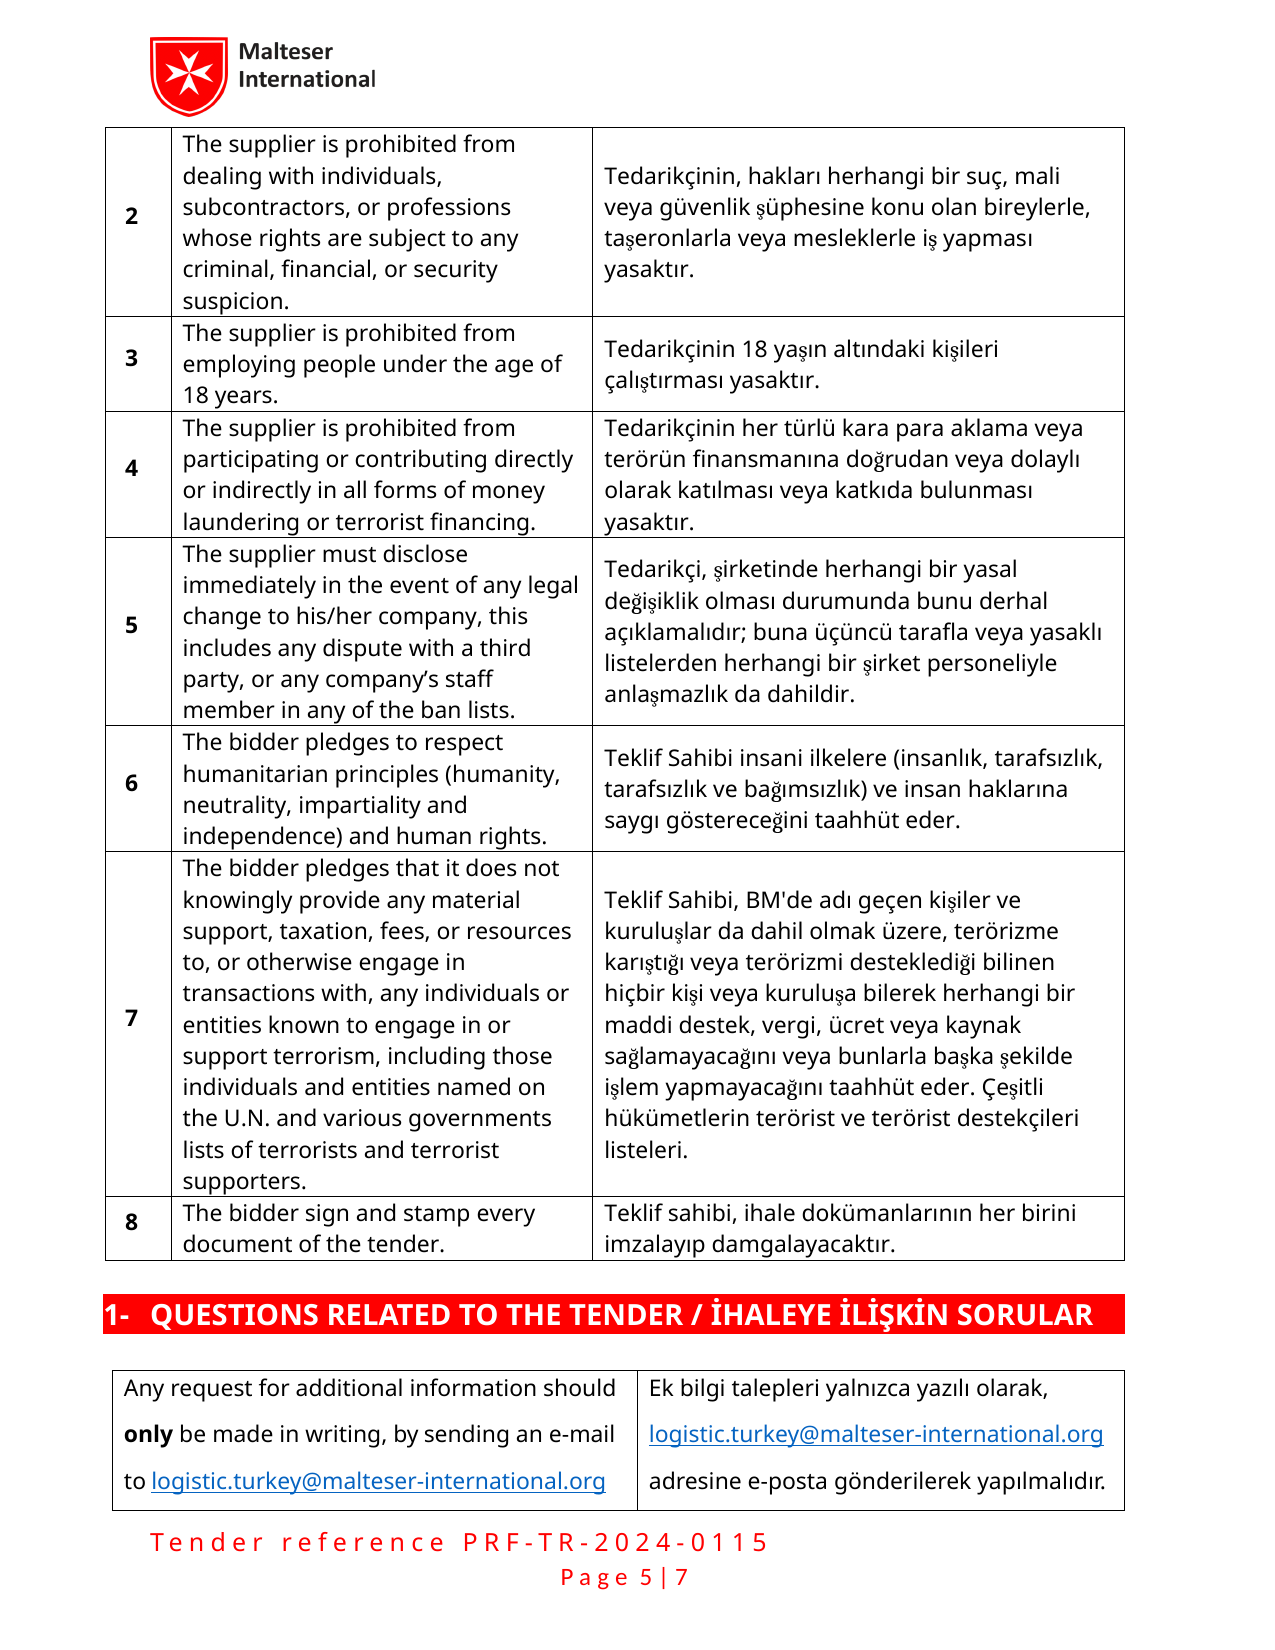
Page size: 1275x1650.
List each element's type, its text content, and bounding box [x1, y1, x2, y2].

picture [150, 37, 375, 117]
table_header Ek bilgi talepleri yalnızca yazılı olarak, logistic.turkey@malteser-international.org adresine e-posta gönderilerek yapılmalıdır. [638, 1371, 1124, 1509]
table_cell 2 [106, 128, 171, 316]
table_cell 5 [106, 538, 171, 725]
table_cell The bidder pledges to respect humanitarian principles (humanity, neutrality, impartiality and independence) and human rights. [172, 726, 592, 851]
table_cell The bidder sign and stamp every document of the tender. [172, 1197, 592, 1259]
table_cell The supplier is prohibited from dealing with individuals, subcontractors, or professions whose rights are subject to any criminal, financial, or security suspicion. [172, 128, 592, 316]
table_header Any request for additional information should only be made in writing, by sending an e-mail to logistic.turkey@malteser-international.org [113, 1371, 637, 1509]
table_cell 6 [106, 726, 171, 851]
table_cell 4 [106, 412, 171, 537]
table_cell Teklif Sahibi insani ilkelere (insanlık, tarafsızlık, tarafsızlık ve bağımsızlık) ve insan haklarına saygı göstereceğini taahhüt eder. [593, 726, 1124, 851]
table_cell Teklif Sahibi, BM'de adı geçen kişiler ve kuruluşlar da dahil olmak üzere, terörizme karıştığı veya terörizmi desteklediği bilinen hiçbir kişi veya kuruluşa bilerek herhangi bir maddi destek, vergi, ücret veya kaynak sağlamayacağını veya bunlarla başka şekilde işlem yapmayacağını taahhüt eder. Çeşitli hükümetlerin terörist ve terörist destekçileri listeleri. [593, 852, 1124, 1196]
table_cell The bidder pledges that it does not knowingly provide any material support, taxation, fees, or resources to, or otherwise engage in transactions with, any individuals or entities known to engage in or support terrorism, including those individuals and entities named on the U.N. and various governments lists of terrorists and terrorist supporters. [172, 852, 592, 1196]
table_cell Tedarikçinin 18 yaşın altındaki kişileri çalıştırması yasaktır. [593, 317, 1124, 411]
table_cell Teklif sahibi, ihale dokümanlarının her birini imzalayıp damgalayacaktır. [593, 1197, 1124, 1259]
table_cell The supplier is prohibited from employing people under the age of 18 years. [172, 317, 592, 411]
table_cell Tedarikçi, şirketinde herhangi bir yasal değişiklik olması durumunda bunu derhal açıklamalıdır; buna üçüncü tarafla veya yasaklı listelerden herhangi bir şirket personeliyle anlaşmazlık da dahildir. [593, 538, 1124, 725]
table_cell 7 [106, 852, 171, 1196]
table_cell The supplier must disclose immediately in the event of any legal change to his/her company, this includes any dispute with a third party, or any company’s staff member in any of the ban lists. [172, 538, 592, 725]
table_cell Tedarikçinin, hakları herhangi bir suç, mali veya güvenlik şüphesine konu olan bireylerle, taşeronlarla veya mesleklerle iş yapması yasaktır. [593, 128, 1124, 316]
table_cell The supplier is prohibited from participating or contributing directly or indirectly in all forms of money laundering or terrorist financing. [172, 412, 592, 537]
table_cell 8 [106, 1197, 171, 1259]
list QUESTIONS RELATED TO THE TENDER / İHALEYE İLİŞKİN SORULAR [103, 1294, 1125, 1334]
table_cell Tedarikçinin her türlü kara para aklama veya terörün finansmanına doğrudan veya dolaylı olarak katılması veya katkıda bulunması yasaktır. [593, 412, 1124, 537]
table_cell 3 [106, 317, 171, 411]
